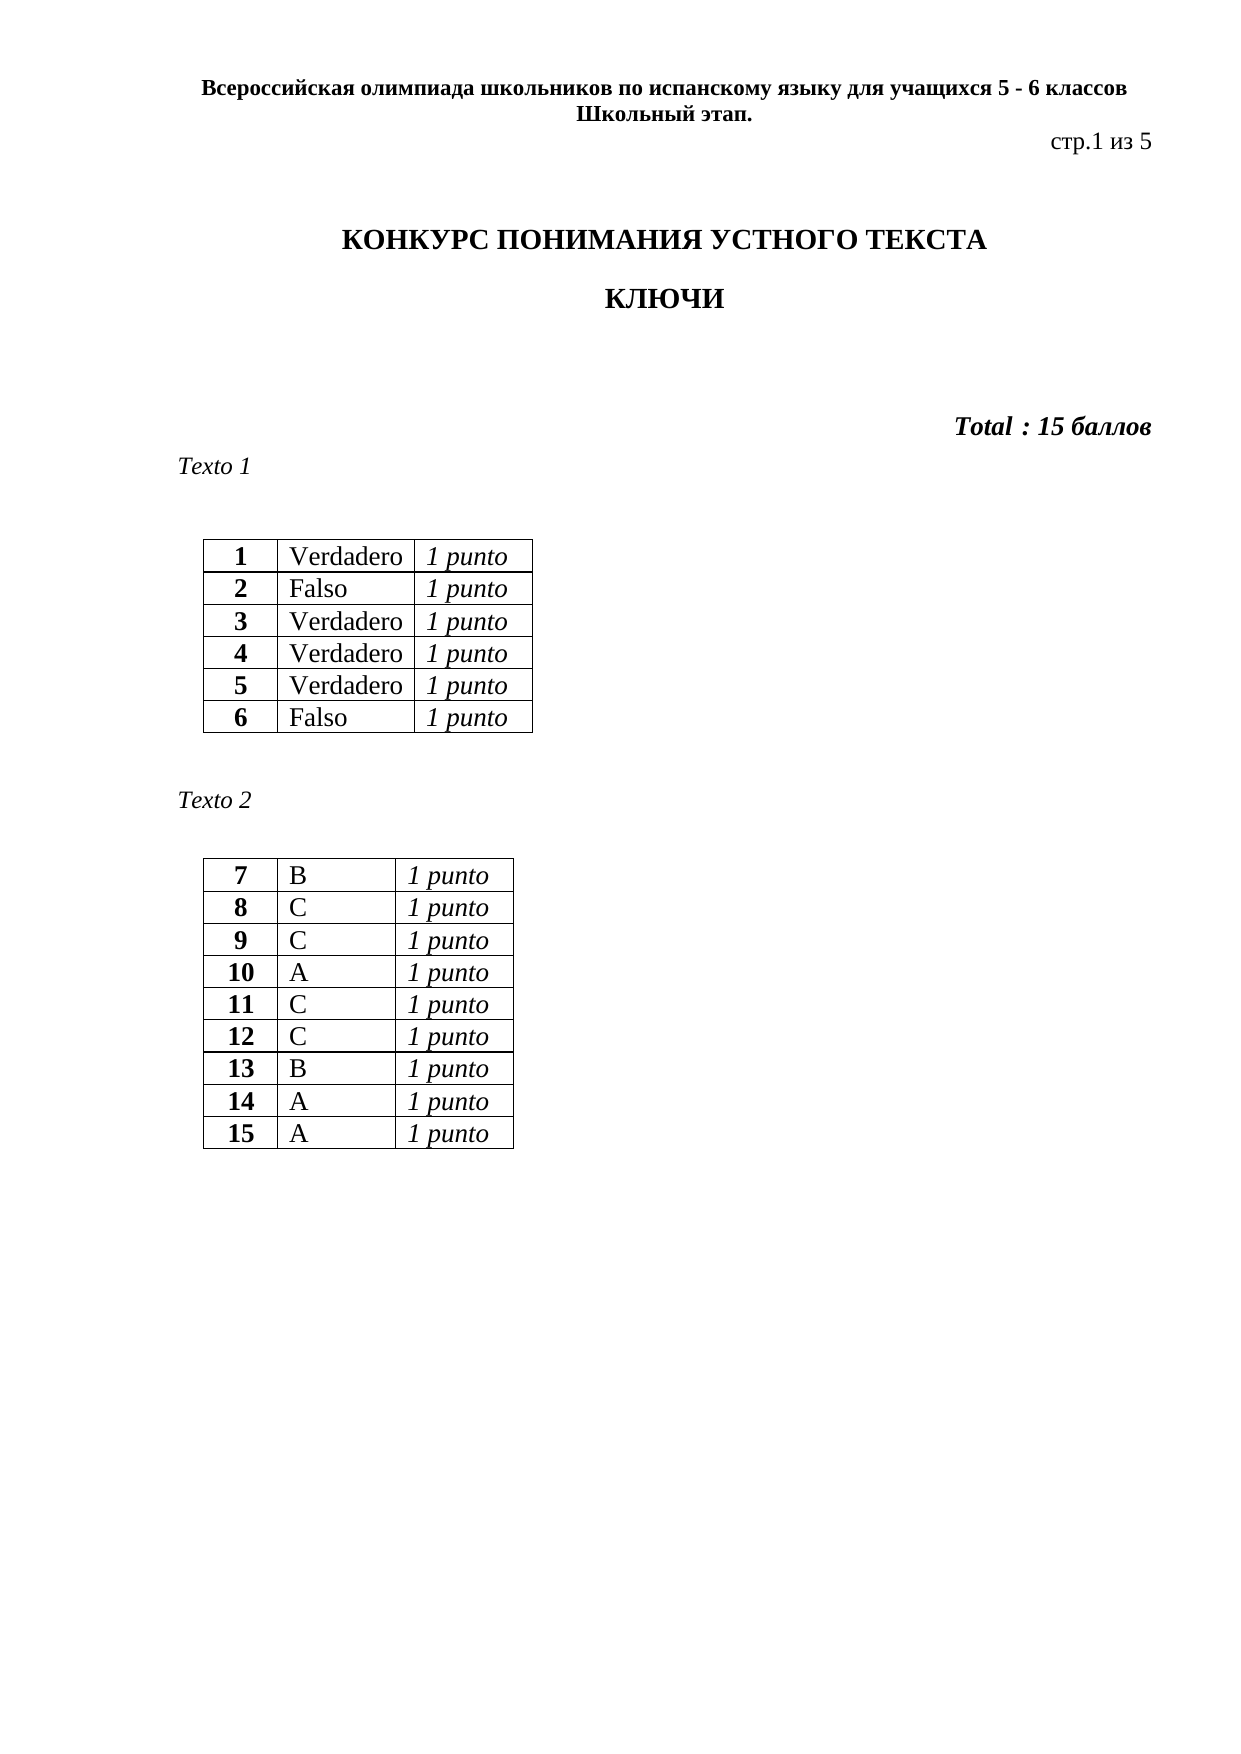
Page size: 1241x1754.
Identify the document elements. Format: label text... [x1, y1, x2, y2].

table_cell 4 [204, 637, 277, 668]
table_cell Verdadero [278, 637, 414, 668]
text Конкурс понимания устного текста [177, 222, 1152, 255]
table_cell 10 [204, 956, 277, 987]
table_cell 1 punto [396, 956, 513, 987]
table_cell 8 [204, 892, 277, 923]
table_cell 14 [204, 1085, 277, 1116]
table_cell 9 [204, 924, 277, 955]
table_cell 1 punto [396, 988, 513, 1019]
table_header B [278, 859, 395, 891]
table_cell 1 punto [396, 892, 513, 923]
table_cell 1 punto [396, 1053, 513, 1084]
table_header 7 [204, 859, 277, 891]
table_header 1 punto [415, 540, 532, 571]
table_cell 1 punto [396, 1117, 513, 1148]
table_cell Verdadero [278, 669, 414, 700]
table_cell 1 punto [396, 1020, 513, 1051]
text Texto 2 [177, 775, 1152, 817]
table_cell 1 punto [415, 701, 532, 732]
table_cell Falso [278, 701, 414, 732]
table_cell 1 punto [415, 637, 532, 668]
table_cell 1 punto [415, 605, 532, 636]
table_cell 13 [204, 1053, 277, 1084]
table_cell C [278, 1020, 395, 1051]
table_cell Verdadero [278, 605, 414, 636]
table_cell 1 punto [415, 573, 532, 603]
table_cell 11 [204, 988, 277, 1019]
text ключи [177, 281, 1152, 315]
table_header Verdadero [278, 540, 414, 571]
table_cell 1 punto [415, 669, 532, 700]
text Texto 1 [177, 441, 1152, 483]
table_cell 5 [204, 669, 277, 700]
table_cell B [278, 1053, 395, 1084]
table_cell C [278, 988, 395, 1019]
table_cell Falso [278, 573, 414, 603]
title Total : 15 баллов [252, 410, 1152, 441]
table_header 1 punto [396, 859, 513, 891]
table_cell C [278, 892, 395, 923]
table_cell A [278, 956, 395, 987]
table_cell 2 [204, 573, 277, 603]
table_cell 3 [204, 605, 277, 636]
table_cell A [278, 1085, 395, 1116]
table_cell 15 [204, 1117, 277, 1148]
table_cell 12 [204, 1020, 277, 1051]
table_cell A [278, 1117, 395, 1148]
table_cell C [278, 924, 395, 955]
table_cell 1 punto [396, 1085, 513, 1116]
table_header 1 [204, 540, 277, 571]
table_cell 6 [204, 701, 277, 732]
table_cell 1 punto [396, 924, 513, 955]
